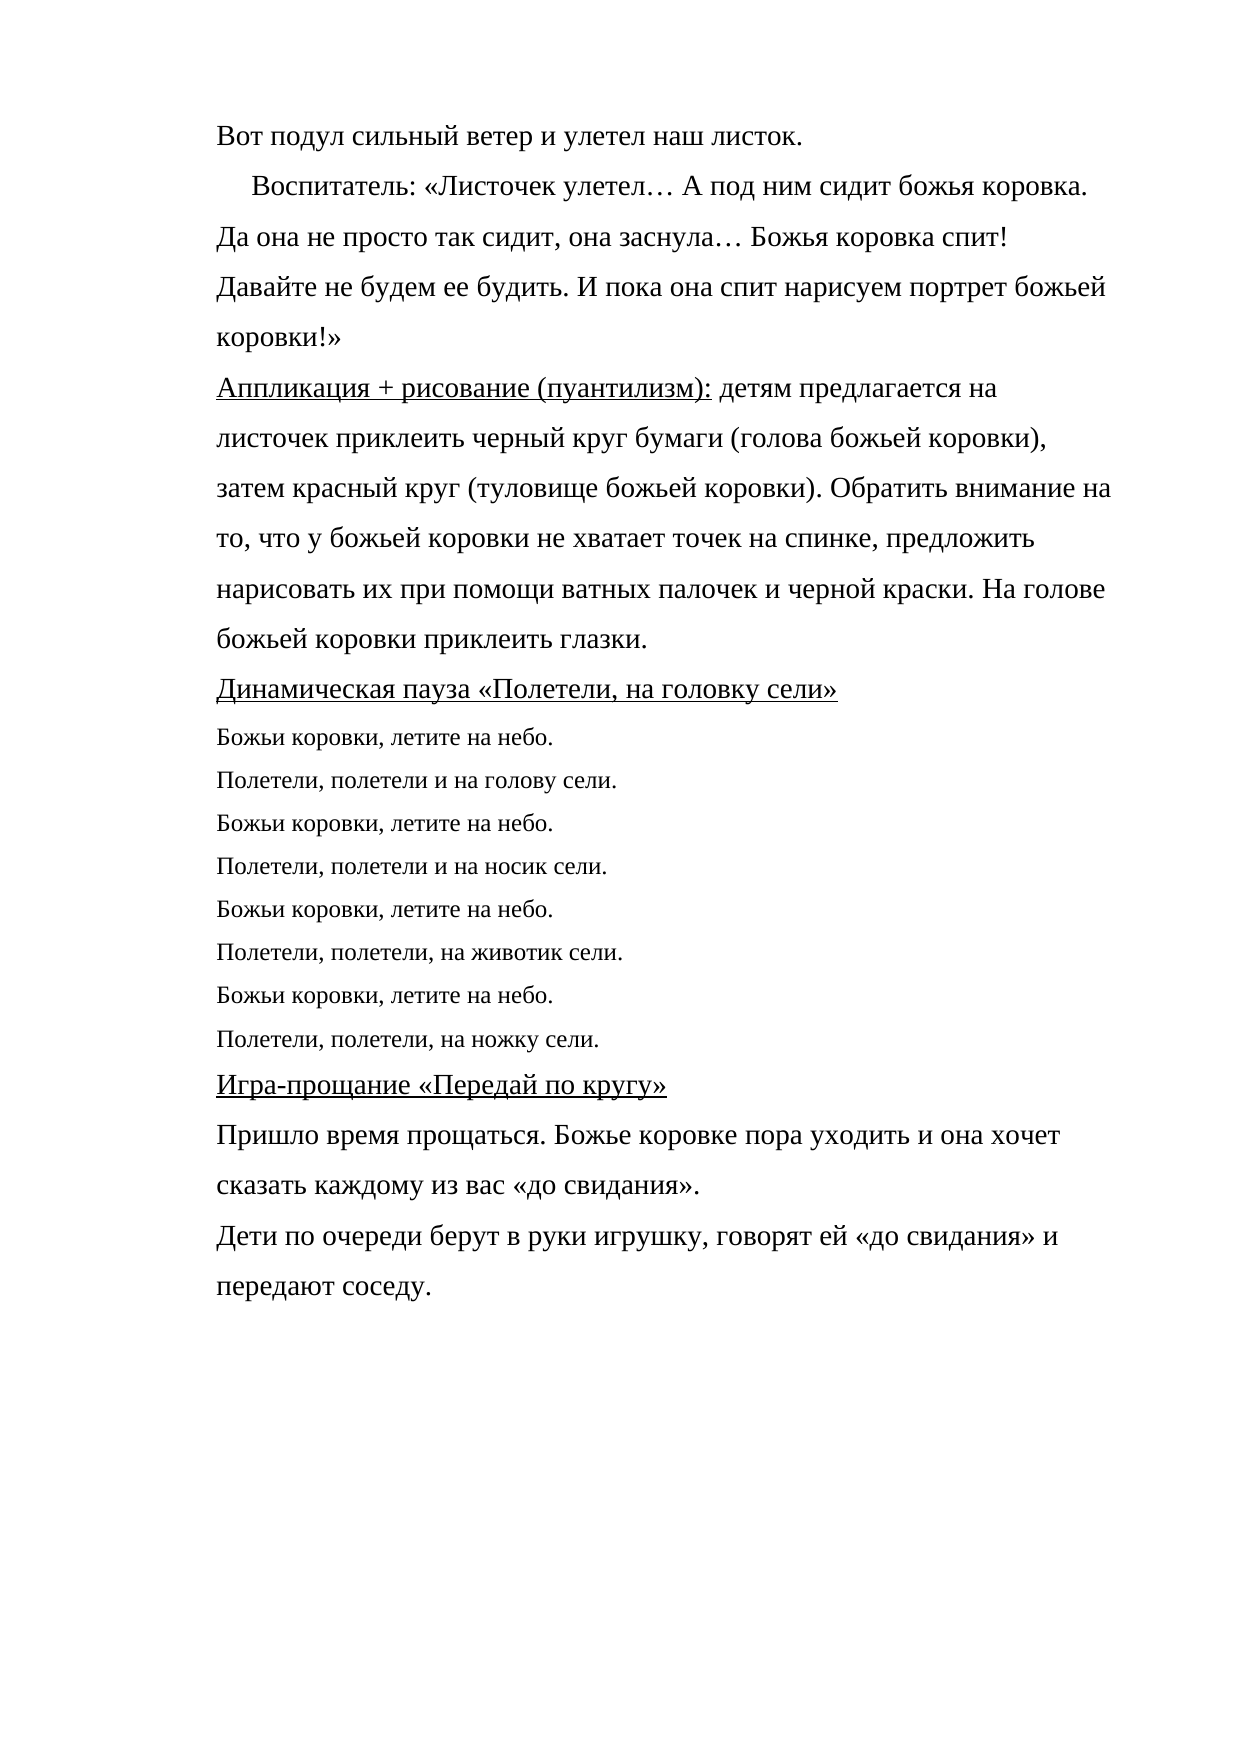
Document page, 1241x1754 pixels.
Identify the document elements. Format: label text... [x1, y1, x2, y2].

text Дети по очереди берут в руки игрушку, говорят ей «до свидания» и передают соседу. [216, 1218, 1113, 1302]
text Божьи коровки, летите на небо. Полетели, полетели и на носик сели. [216, 808, 1113, 880]
text Пришло время прощаться. Божье коровке пора уходить и она хочет сказать каждому из вас «до свидания». [216, 1117, 1113, 1201]
text Божьи коровки, летите на небо. Полетели, полетели, на ножку сели. [216, 981, 1113, 1052]
text Аппликация + рисование (пуантилизм): детям предлагается на листочек приклеить черный круг бумаги (голова божьей коровки), затем красный круг (туловище божьей коровки). Обратить внимание на то, что у божьей коровки не хватает точек на спинке, предложить нарисовать их при помощи ватных палочек и черной краски. На голове божьей коровки приклеить глазки. [216, 370, 1113, 655]
text Божьи коровки, летите на небо. Полетели, полетели, на животик сели. [216, 894, 1113, 966]
subtitle Воспитатель: «Листочек улетел… А под ним сидит божья коровка. Да она не просто так сидит, она заснула… Божья коровка спит! Давайте не будем ее будить. И пока она спит нарисуем портрет божьей коровки!» [216, 168, 1113, 353]
subtitle Игра-прощание «Передай по кругу» [216, 1067, 1113, 1100]
subtitle Динамическая пауза «Полетели, на головку сели» [216, 672, 1113, 705]
text Божьи коровки, летите на небо. Полетели, полетели и на голову сели. [216, 722, 1113, 794]
text Вот подул сильный ветер и улетел наш листок. [216, 118, 1113, 152]
